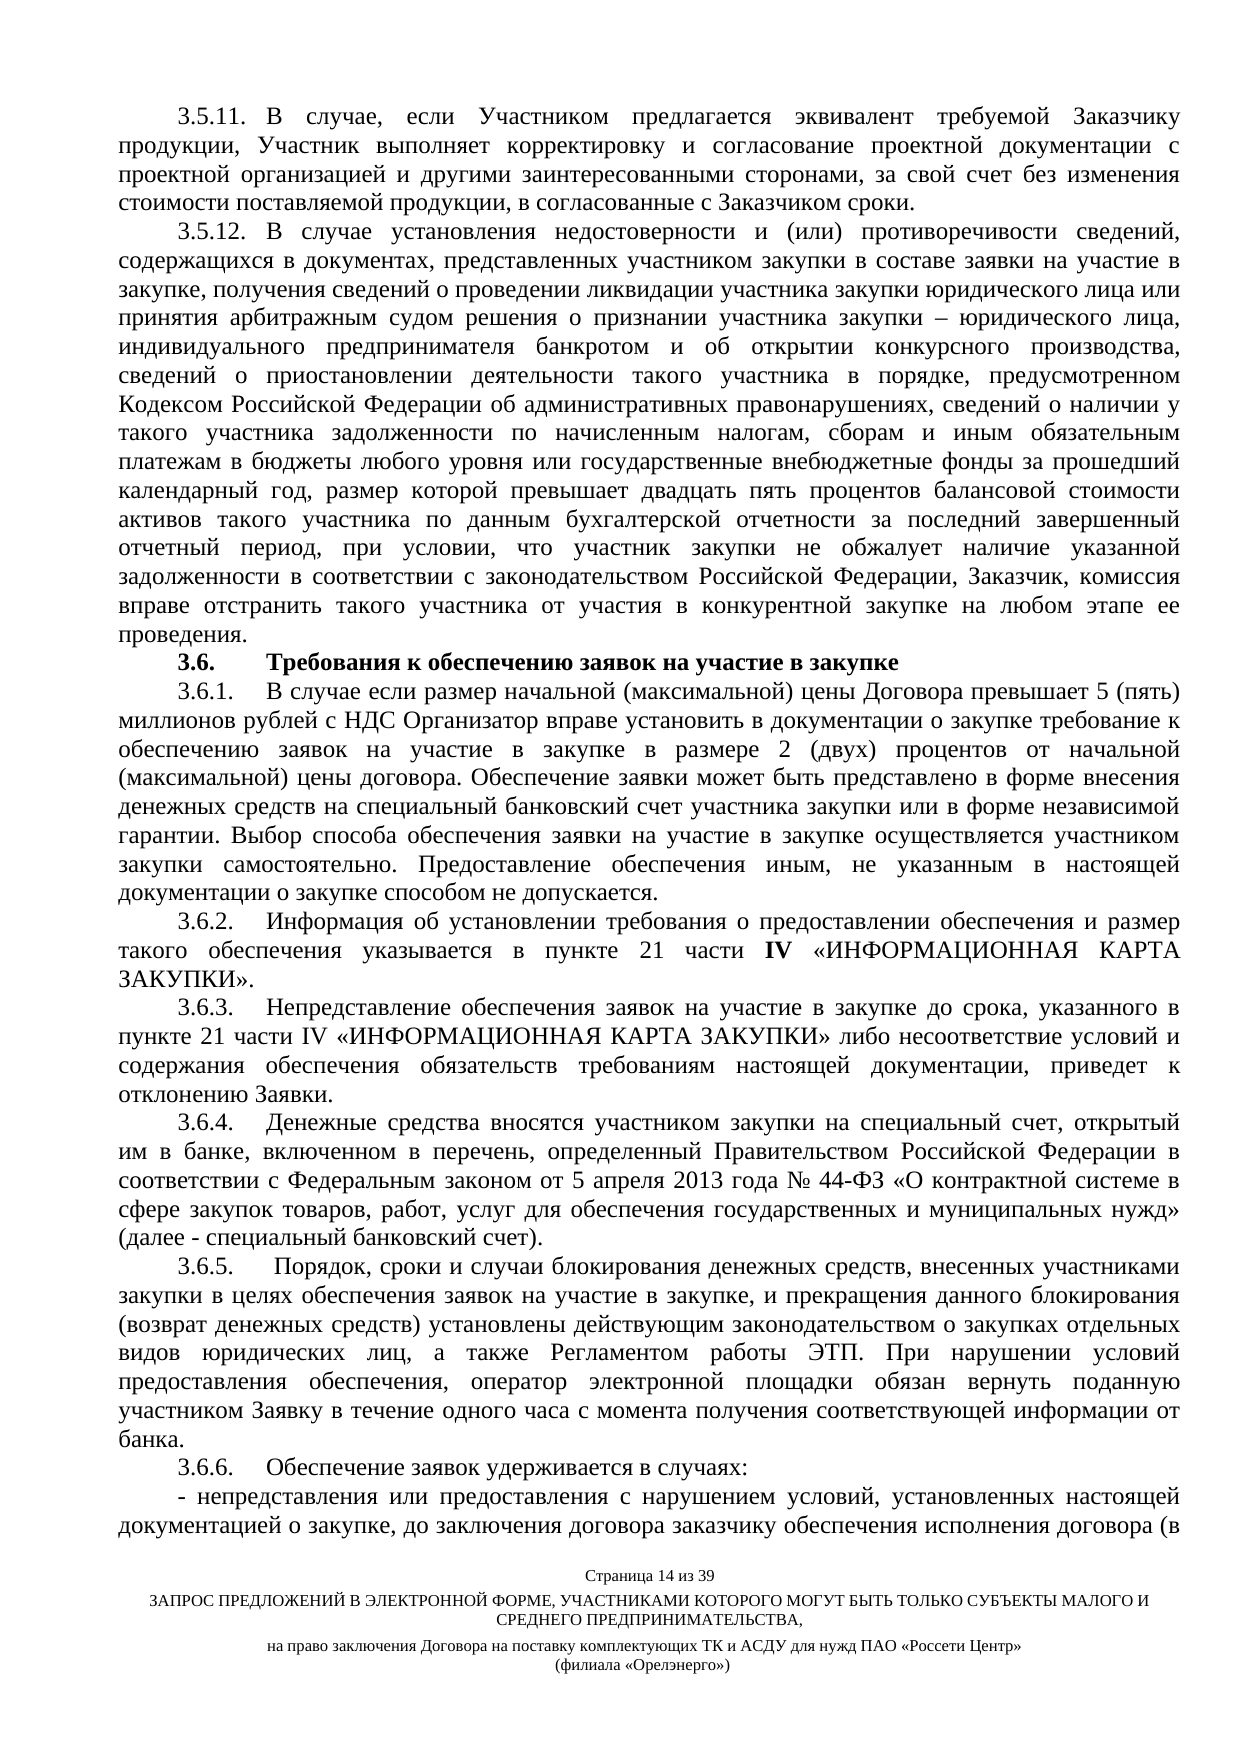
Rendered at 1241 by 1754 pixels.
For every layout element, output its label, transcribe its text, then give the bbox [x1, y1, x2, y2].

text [118, 1481, 1181, 1539]
subtitle В случае если размер начальной (максимальной) цены Договора превышает 5 (пять) миллионов рублей с НДС Организатор вправе установить в документации о закупке требование к обеспечению заявок на участие в закупке в размере 2 (двух) процентов от начальной (максимальной) цены договора. Обеспечение заявки может быть представлено в форме внесения денежных средств на специальный банковский счет участника закупки или в форме независимой гарантии. Выбор способа обеспечения заявки на участие в закупке осуществляется участником закупки самостоятельно. Предоставление обеспечения иным, не указанным в настоящей документации о закупке способом не допускается. [118, 676, 1181, 906]
subtitle Непредставление обеспечения заявок на участие в закупке до срока, указанного в пункте 21 части IV «ИНФОРМАЦИОННАЯ КАРТА ЗАКУПКИ» либо несоответствие условий и содержания обеспечения обязательств требованиям настоящей документации, приведет к отклонению Заявки. [118, 992, 1181, 1107]
subtitle Денежные средства вносятся участником закупки на специальный счет, открытый им в банке, включенном в перечень, определенный Правительством Российской Федерации в соответствии с Федеральным законом от 5 апреля 2013 года № 44-ФЗ «О контрактной системе в сфере закупок товаров, работ, услуг для обеспечения государственных и муниципальных нужд» (далее - специальный банковский счет). [118, 1107, 1181, 1251]
subtitle В случае, если Участником предлагается эквивалент требуемой Заказчику продукции, Участник выполняет корректировку и согласование проектной документации с проектной организацией и другими заинтересованными сторонами, за свой счет без изменения стоимости поставляемой продукции, в согласованные с Заказчиком сроки. [118, 101, 1181, 216]
subtitle В случае установления недостоверности и (или) противоречивости сведений, содержащихся в документах, представленных участником закупки в составе заявки на участие в закупке, получения сведений о проведении ликвидации участника закупки юридического лица или принятия арбитражным судом решения о признании участника закупки – юридического лица, индивидуального предпринимателя банкротом и об открытии конкурсного производства, сведений о приостановлении деятельности такого участника в порядке, предусмотренном Кодексом Российской Федерации об административных правонарушениях, сведений о наличии у такого участника задолженности по начисленным налогам, сборам и иным обязательным платежам в бюджеты любого уровня или государственные внебюджетные фонды за прошедший календарный год, размер которой превышает двадцать пять процентов балансовой стоимости активов такого участника по данным бухгалтерской отчетности за последний завершенный отчетный период, при условии, что участник закупки не обжалует наличие указанной задолженности в соответствии с законодательством Российской Федерации, Заказчик, комиссия вправе отстранить такого участника от участия в конкурентной закупке на любом этапе ее проведения. [118, 216, 1181, 647]
subtitle Обеспечение заявок удерживается в случаях: [118, 1452, 1181, 1481]
subtitle Информация об установлении требования о предоставлении обеспечения и размер такого обеспечения указывается в пункте 21 части IV «ИНФОРМАЦИОННАЯ КАРТА ЗАКУПКИ». [118, 906, 1181, 992]
subtitle Требования к обеспечению заявок на участие в закупке [118, 647, 1181, 676]
subtitle Порядок, сроки и случаи блокирования денежных средств, внесенных участниками закупки в целях обеспечения заявок на участие в закупке, и прекращения данного блокирования (возврат денежных средств) установлены действующим законодательством о закупках отдельных видов юридических лиц, а также Регламентом работы ЭТП. При нарушении условий предоставления обеспечения, оператор электронной площадки обязан вернуть поданную участником Заявку в течение одного часа с момента получения соответствующей информации от банка. [118, 1251, 1181, 1452]
